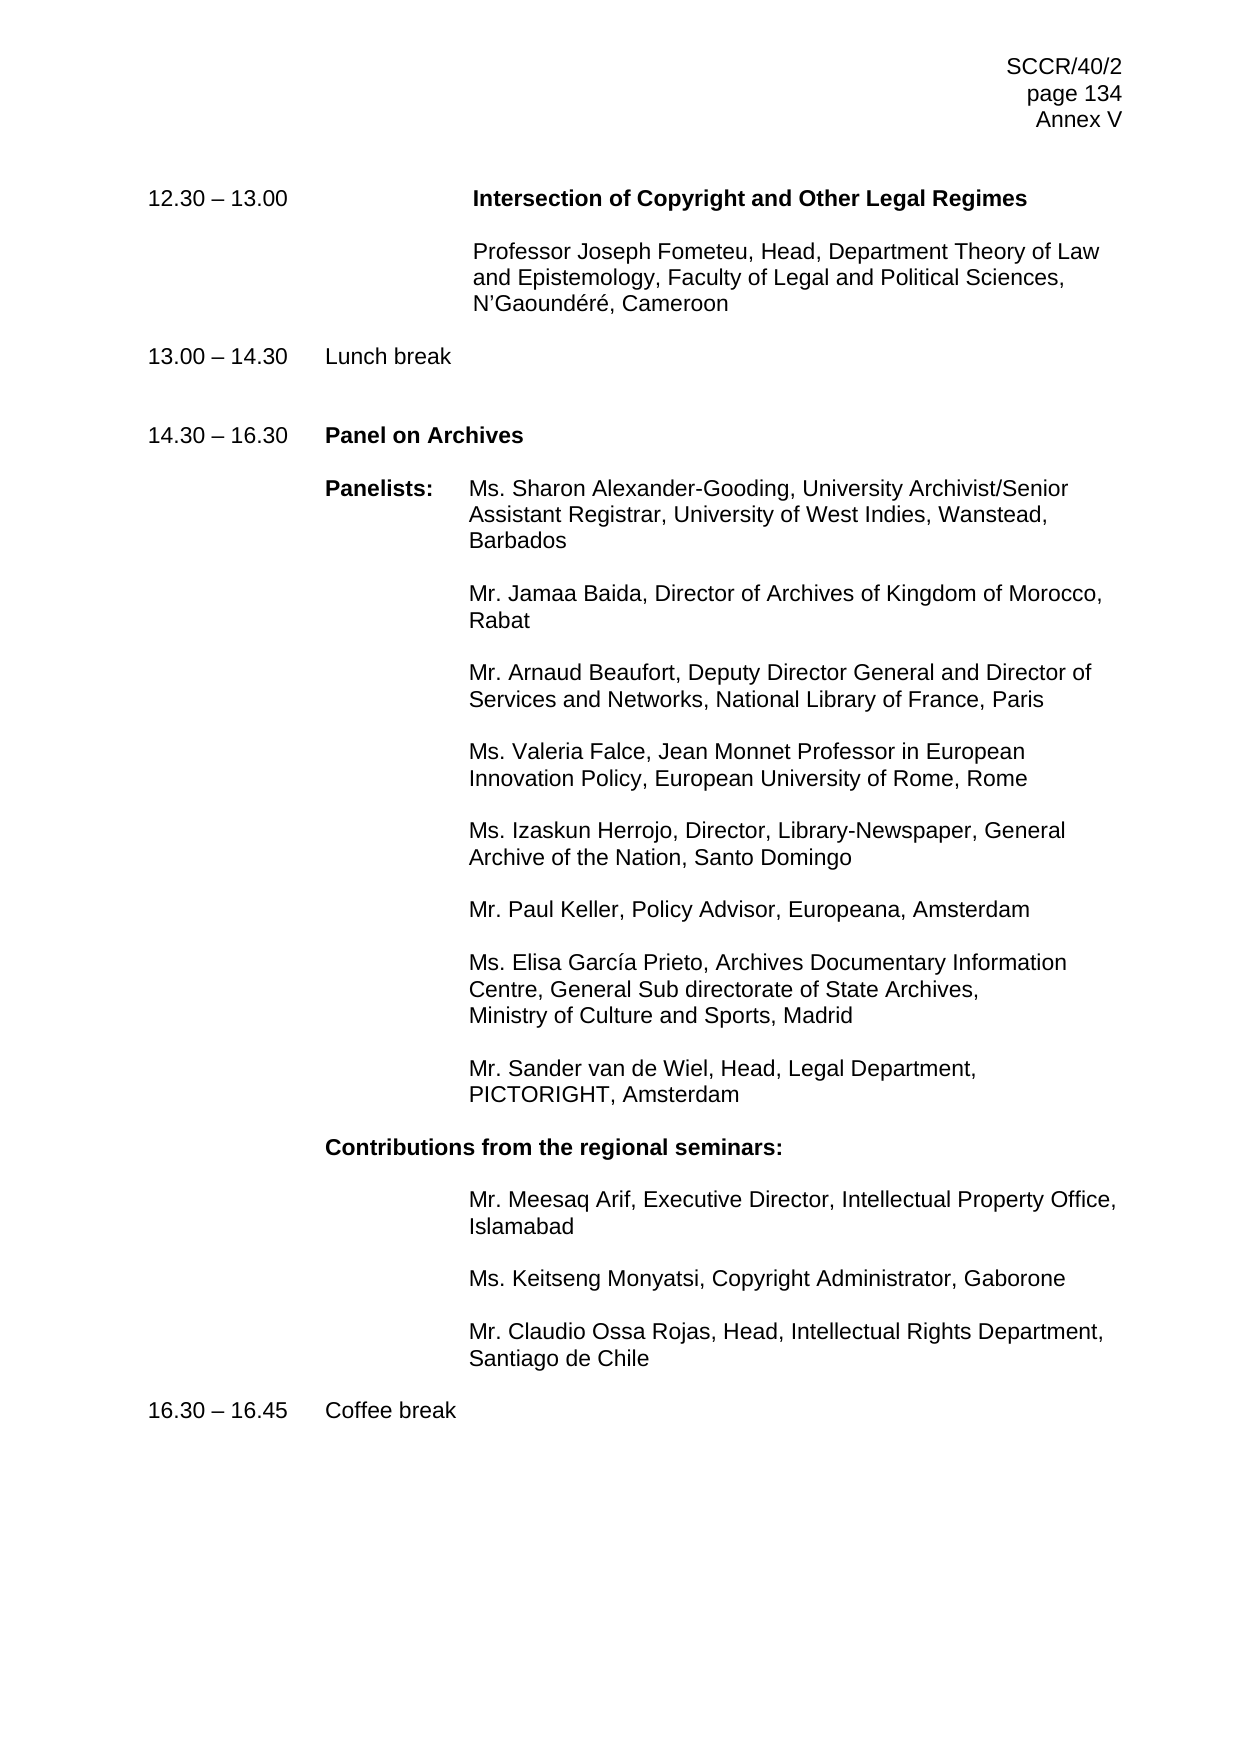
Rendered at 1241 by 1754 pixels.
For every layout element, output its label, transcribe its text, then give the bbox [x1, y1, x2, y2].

text Contributions from the regional seminars: [148, 1134, 1122, 1160]
text Ms. Izaskun Herrojo, Director, Library-Newspaper, General Archive of the Nation, Santo Domingo [148, 817, 1122, 870]
text Mr. Claudio Ossa Rojas, Head, Intellectual Rights Department, Santiago de Chile [148, 1318, 1122, 1371]
text Ms. Keitseng Monyatsi, Copyright Administrator, Gaborone [148, 1265, 1122, 1292]
text 13.00 – 14.30 Lunch break [148, 343, 1122, 369]
text Mr. Meesaq Arif, Executive Director, Intellectual Property Office, Islamabad [148, 1186, 1122, 1239]
text 14.30 – 16.30 Panel on Archives [148, 422, 1122, 448]
text Mr. Sander van de Wiel, Head, Legal Department, PICTORIGHT, Amsterdam [148, 1054, 1122, 1107]
text Mr. Arnaud Beaufort, Deputy Director General and Director of Services and Networks, National Library of France, Paris [148, 659, 1122, 712]
text Ms. Elisa García Prieto, Archives Documentary Information Centre, General Sub directorate of State Archives, [148, 949, 1122, 1002]
text 12.30 – 13.00 Intersection of Copyright and Other Legal Regimes [148, 185, 1122, 211]
text Mr. Jamaa Baida, Director of Archives of Kingdom of Morocco, Rabat [148, 580, 1122, 633]
text Panelists: Ms. Sharon Alexander-Gooding, University Archivist/Senior Assistant Registrar, University of West Indies, Wanstead, Barbados [148, 475, 1122, 554]
text Ms. Valeria Falce, Jean Monnet Professor in European Innovation Policy, European University of Rome, Rome [148, 738, 1122, 791]
text Mr. Paul Keller, Policy Advisor, Europeana, Amsterdam [148, 896, 1122, 923]
text 16.30 – 16.45 Coffee break [148, 1397, 1122, 1423]
text Professor Joseph Fometeu, Head, Department Theory of Law and Epistemology, Faculty of Legal and Political Sciences, N’Gaoundéré, Cameroon [148, 238, 1122, 317]
text Ministry of Culture and Sports, Madrid [148, 1002, 1122, 1028]
